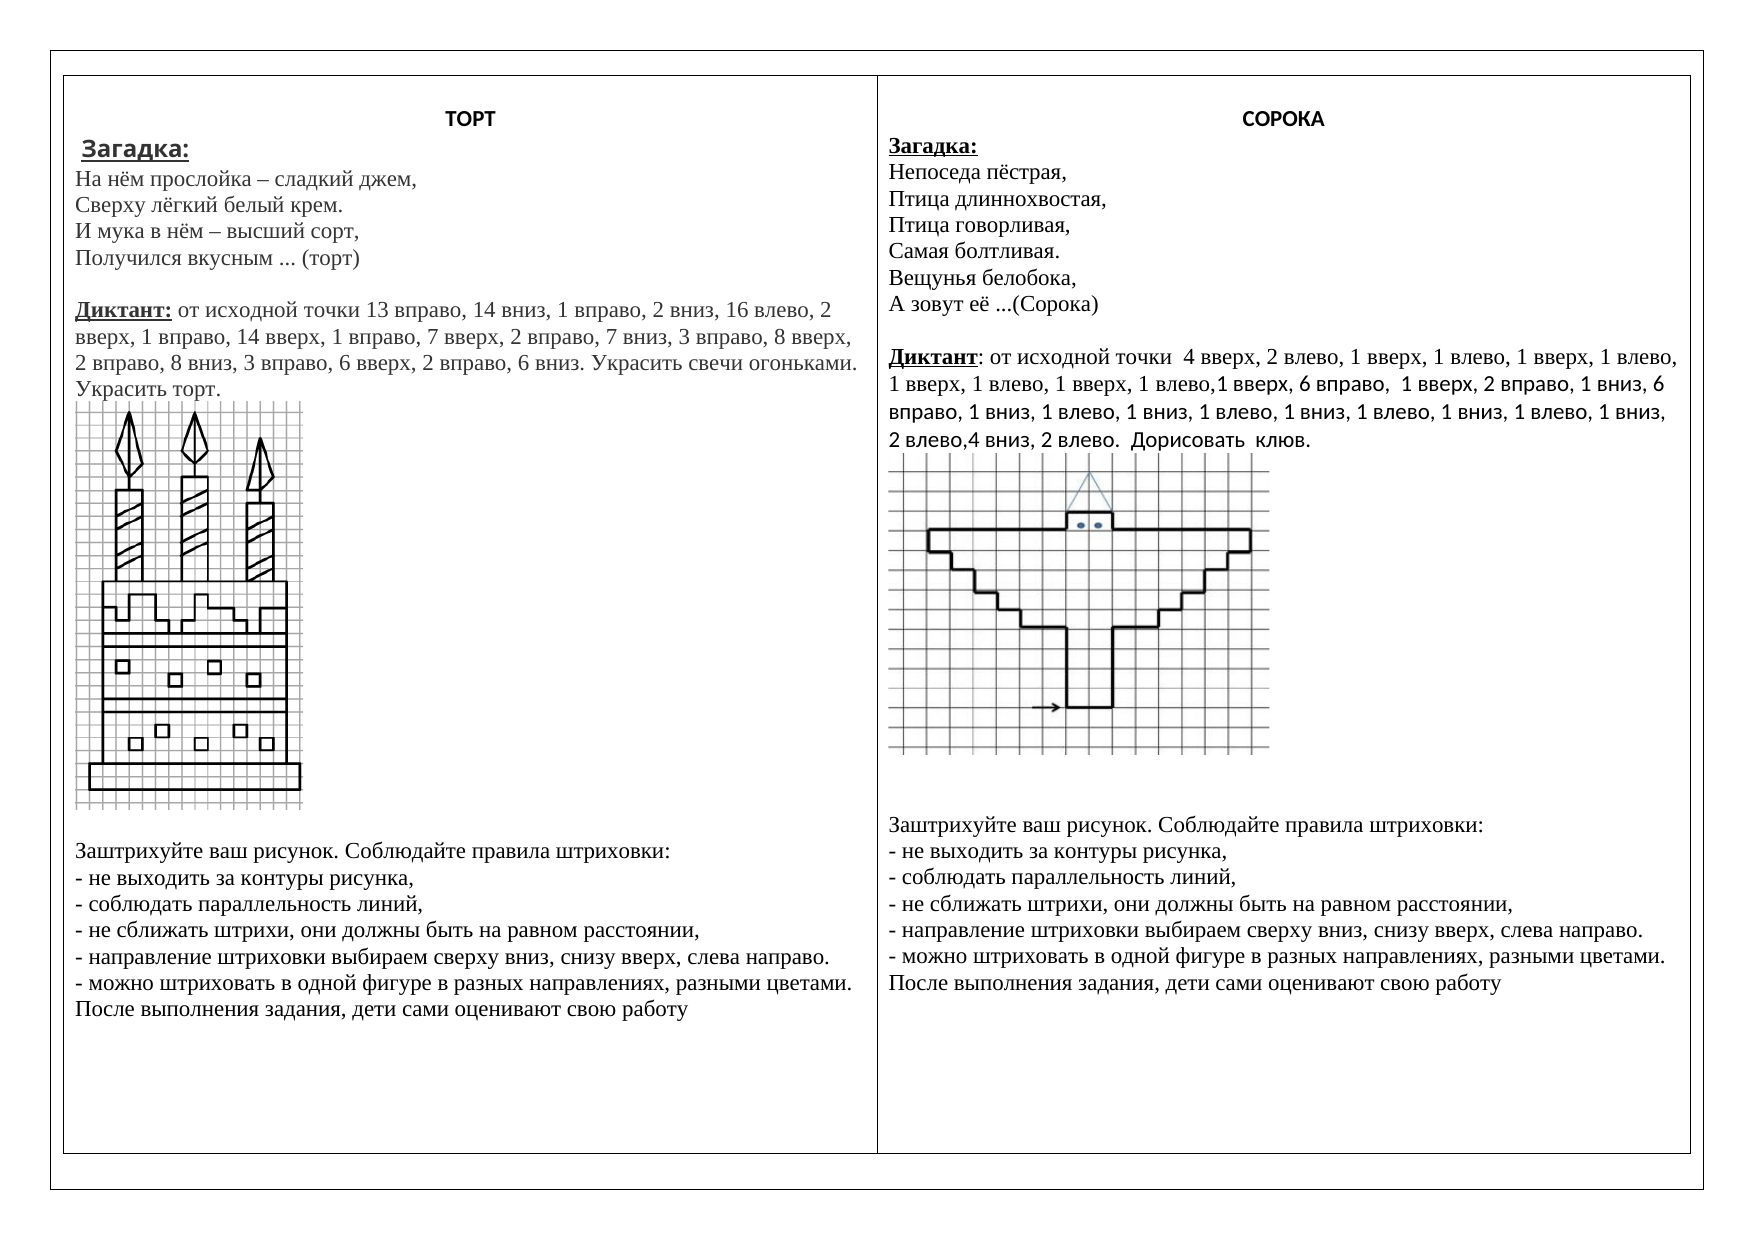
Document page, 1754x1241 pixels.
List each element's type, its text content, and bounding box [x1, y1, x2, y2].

picture [888, 453, 1270, 755]
table_cell СОРОКА Загадка: Непоседа пёстрая, Птица длиннохвостая, Птица говорливая, Самая болтливая. Вещунья белобока, А зовут её ...(Cорока) Диктант: от исходной точки 4 вверх, 2 влево, 1 вверх, 1 влево, 1 вверх, 1 влево, 1 вверх, 1 влево, 1 вверх, 1 влево,1 вверх, 6 вправо, 1 вверх, 2 вправо, 1 вниз, 6 вправо, 1 вниз, 1 влево, 1 вниз, 1 влево, 1 вниз, 1 влево, 1 вниз, 1 влево, 1 вниз, 2 влево,4 вниз, 2 влево. Дорисовать клюв. Заштрихуйте ваш рисунок. Соблюдайте правила штриховки: - не выходить за контуры рисунка, - соблюдать параллельность линий, - не сближать штрихи, они должны быть на равном расстоянии, - направление штриховки выбираем сверху вниз, снизу вверх, слева направо. - можно штриховать в одной фигуре в разных направлениях, разными цветами. После выполнения задания, дети сами оценивают свою работу [878, 76, 1690, 1153]
picture [75, 401, 304, 810]
table_cell ТОРТ Загадка: На нём прослойка – сладкий джем, Сверху лёгкий белый крем. И мука в нём – высший сорт, Получился вкусным ... (торт) Диктант: от исходной точки 13 вправо, 14 вниз, 1 вправо, 2 вниз, 16 влево, 2 вверх, 1 вправо, 14 вверх, 1 вправо, 7 вверх, 2 вправо, 7 вниз, 3 вправо, 8 вверх, 2 вправо, 8 вниз, 3 вправо, 6 вверх, 2 вправо, 6 вниз. Украсить свечи огоньками. Украсить торт. Заштрихуйте ваш рисунок. Соблюдайте правила штриховки: - не выходить за контуры рисунка, - соблюдать параллельность линий, - не сближать штрихи, они должны быть на равном расстоянии, - направление штриховки выбираем сверху вниз, снизу вверх, слева направо. - можно штриховать в одной фигуре в разных направлениях, разными цветами. После выполнения задания, дети сами оценивают свою работу [64, 76, 877, 1153]
